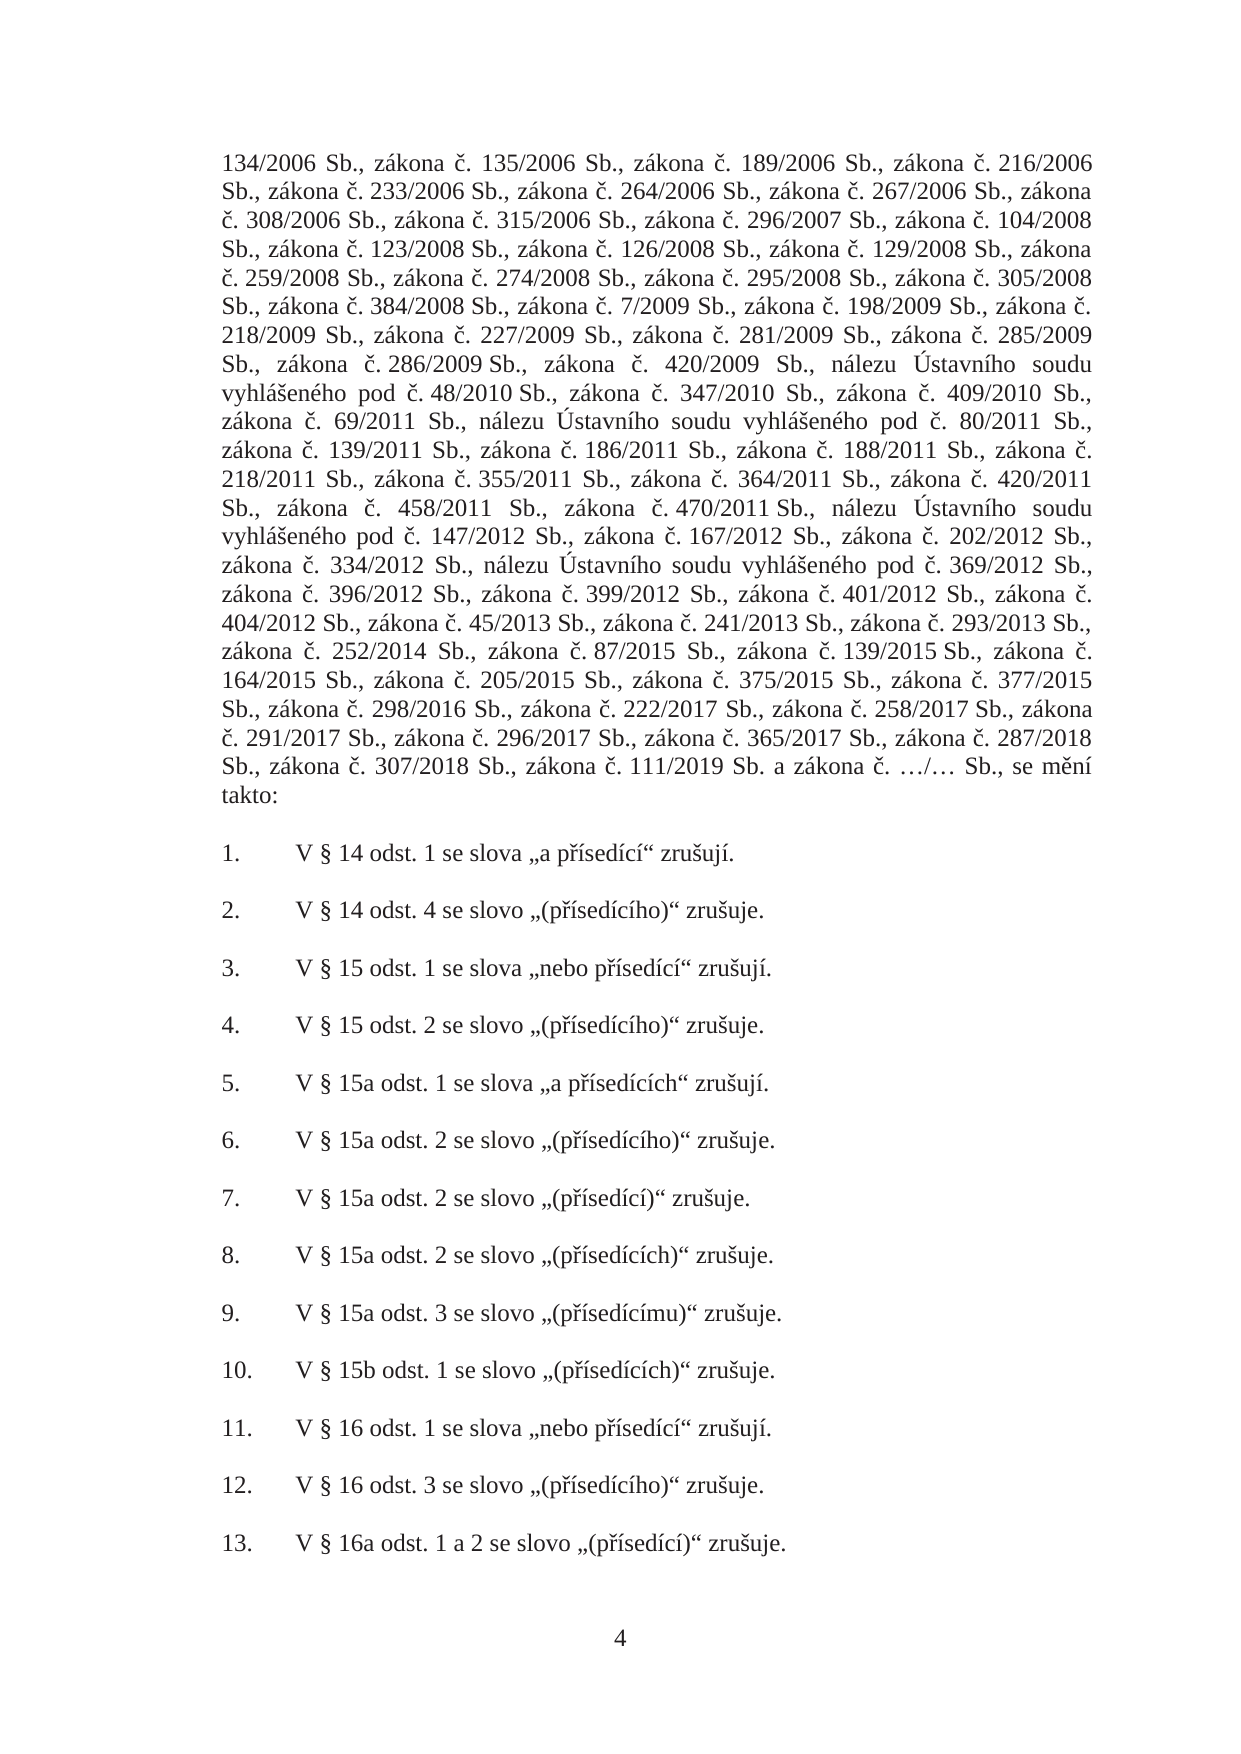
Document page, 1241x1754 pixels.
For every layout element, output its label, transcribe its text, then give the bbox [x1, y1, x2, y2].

text 12. V § 16 odst. 3 se slovo „(přísedícího)“ zrušuje. [148, 1470, 1093, 1499]
text 4. V § 15 odst. 2 se slovo „(přísedícího)“ zrušuje. [148, 1010, 1093, 1039]
text 3. V § 15 odst. 1 se slova „nebo přísedící“ zrušují. [148, 953, 1093, 981]
text 2. V § 14 odst. 4 se slovo „(přísedícího)“ zrušuje. [148, 895, 1093, 924]
text 7. V § 15a odst. 2 se slovo „(přísedící)“ zrušuje. [148, 1183, 1093, 1211]
text 13. V § 16a odst. 1 a 2 se slovo „(přísedící)“ zrušuje. [148, 1528, 1093, 1556]
text 6. V § 15a odst. 2 se slovo „(přísedícího)“ zrušuje. [148, 1125, 1093, 1154]
text 10. V § 15b odst. 1 se slovo „(přísedících)“ zrušuje. [148, 1355, 1093, 1384]
text 5. V § 15a odst. 1 se slova „a přísedících“ zrušují. [148, 1068, 1093, 1096]
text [221, 148, 1093, 809]
text 9. V § 15a odst. 3 se slovo „(přísedícímu)“ zrušuje. [148, 1298, 1093, 1326]
text 1. V § 14 odst. 1 se slova „a přísedící“ zrušují. [148, 838, 1093, 866]
text 8. V § 15a odst. 2 se slovo „(přísedících)“ zrušuje. [148, 1240, 1093, 1269]
text 11. V § 16 odst. 1 se slova „nebo přísedící“ zrušují. [148, 1413, 1093, 1441]
